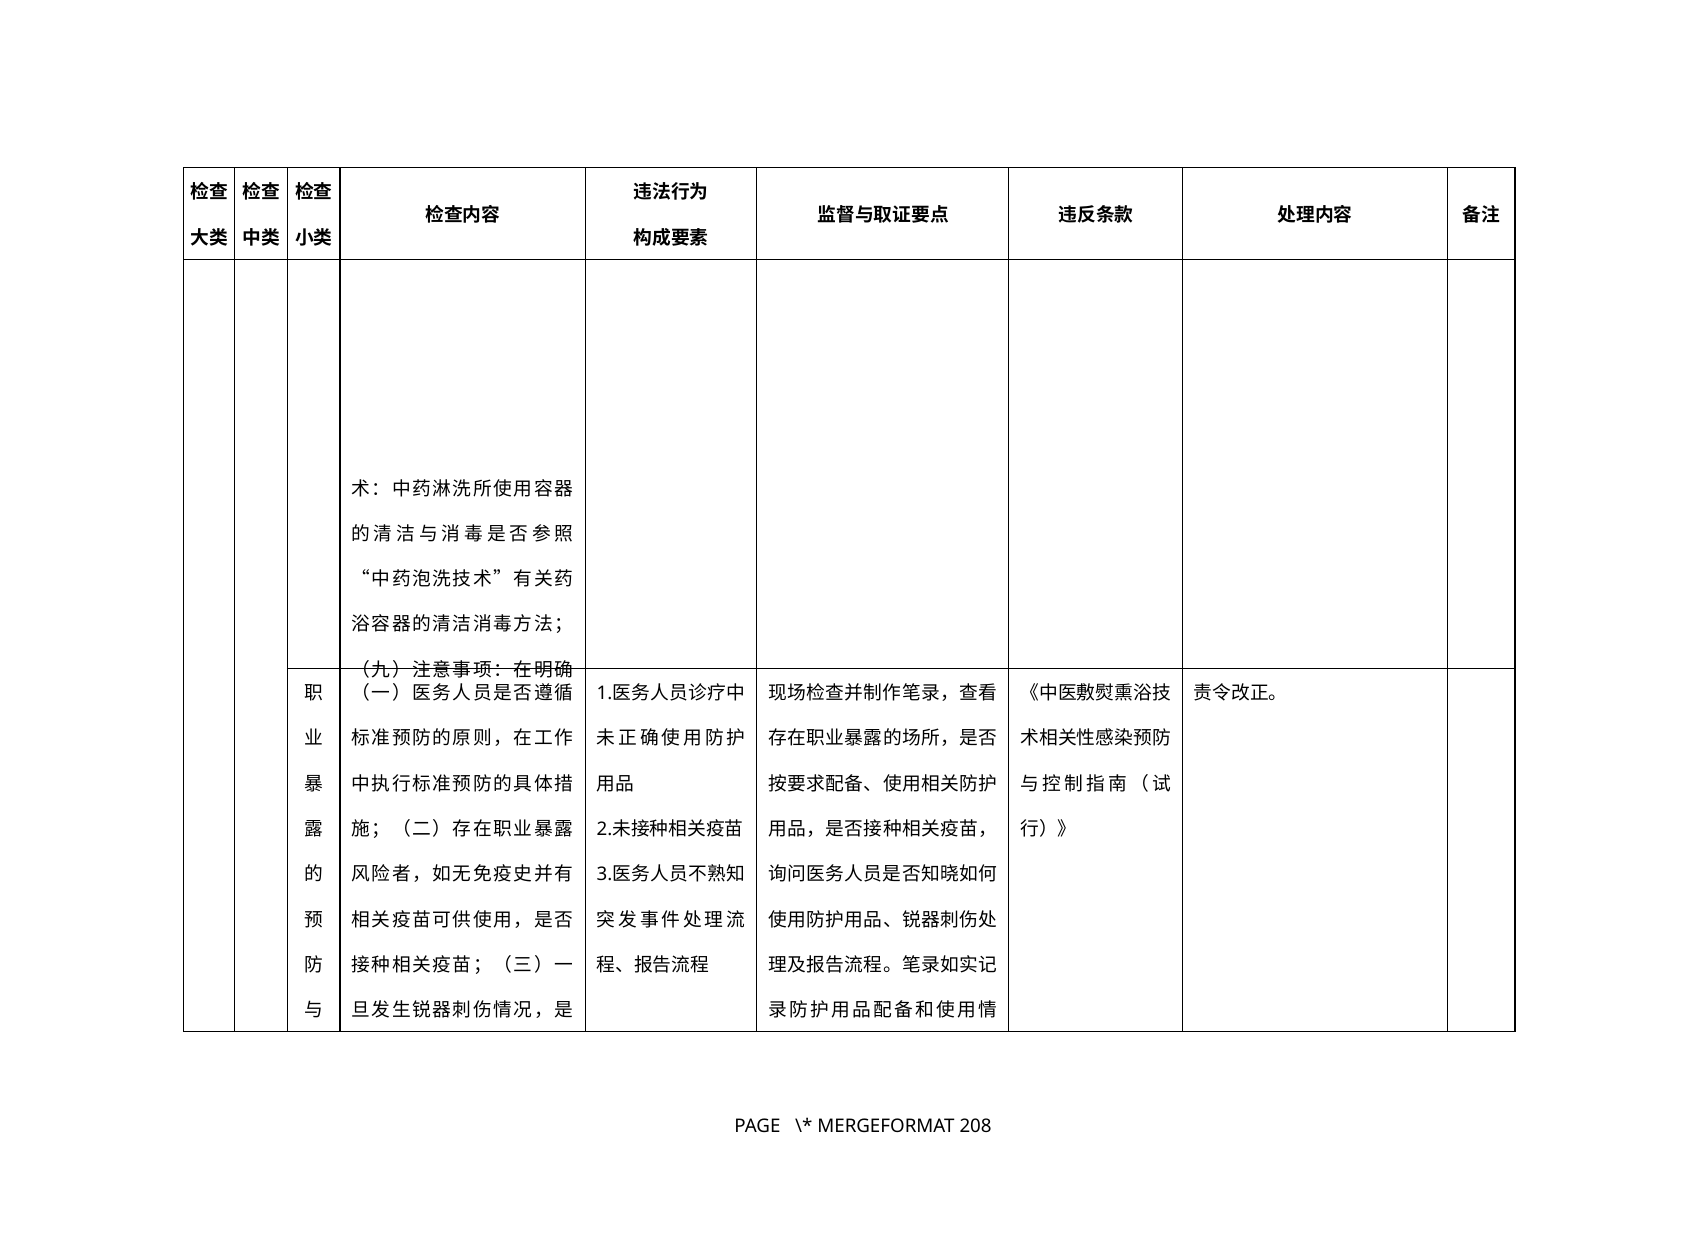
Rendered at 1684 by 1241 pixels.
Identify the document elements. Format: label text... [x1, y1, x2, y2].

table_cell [341, 669, 585, 1031]
table_cell [1448, 669, 1514, 1031]
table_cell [586, 260, 756, 667]
table_cell 责令改正。 [1183, 669, 1447, 1031]
table_header 检查内容 [341, 168, 585, 259]
table_header 监督与取证要点 [757, 168, 1008, 259]
table_header 检查中类 [235, 168, 287, 259]
table_header 违反条款 [1009, 168, 1182, 259]
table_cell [586, 669, 756, 1031]
table_header 备注 [1448, 168, 1514, 259]
table_cell 职业暴露的预防与防护 [288, 669, 339, 1031]
table_header 检查小类 [288, 168, 339, 259]
table_header 违法行为 构成要素 [586, 168, 756, 259]
table_header 处理内容 [1183, 168, 1447, 259]
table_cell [757, 669, 1008, 1031]
table_header 检查大类 [184, 168, 234, 259]
table_cell 《中医敷熨熏浴技术相关性感染预防与控制指南（试行）》 [1009, 669, 1182, 1031]
